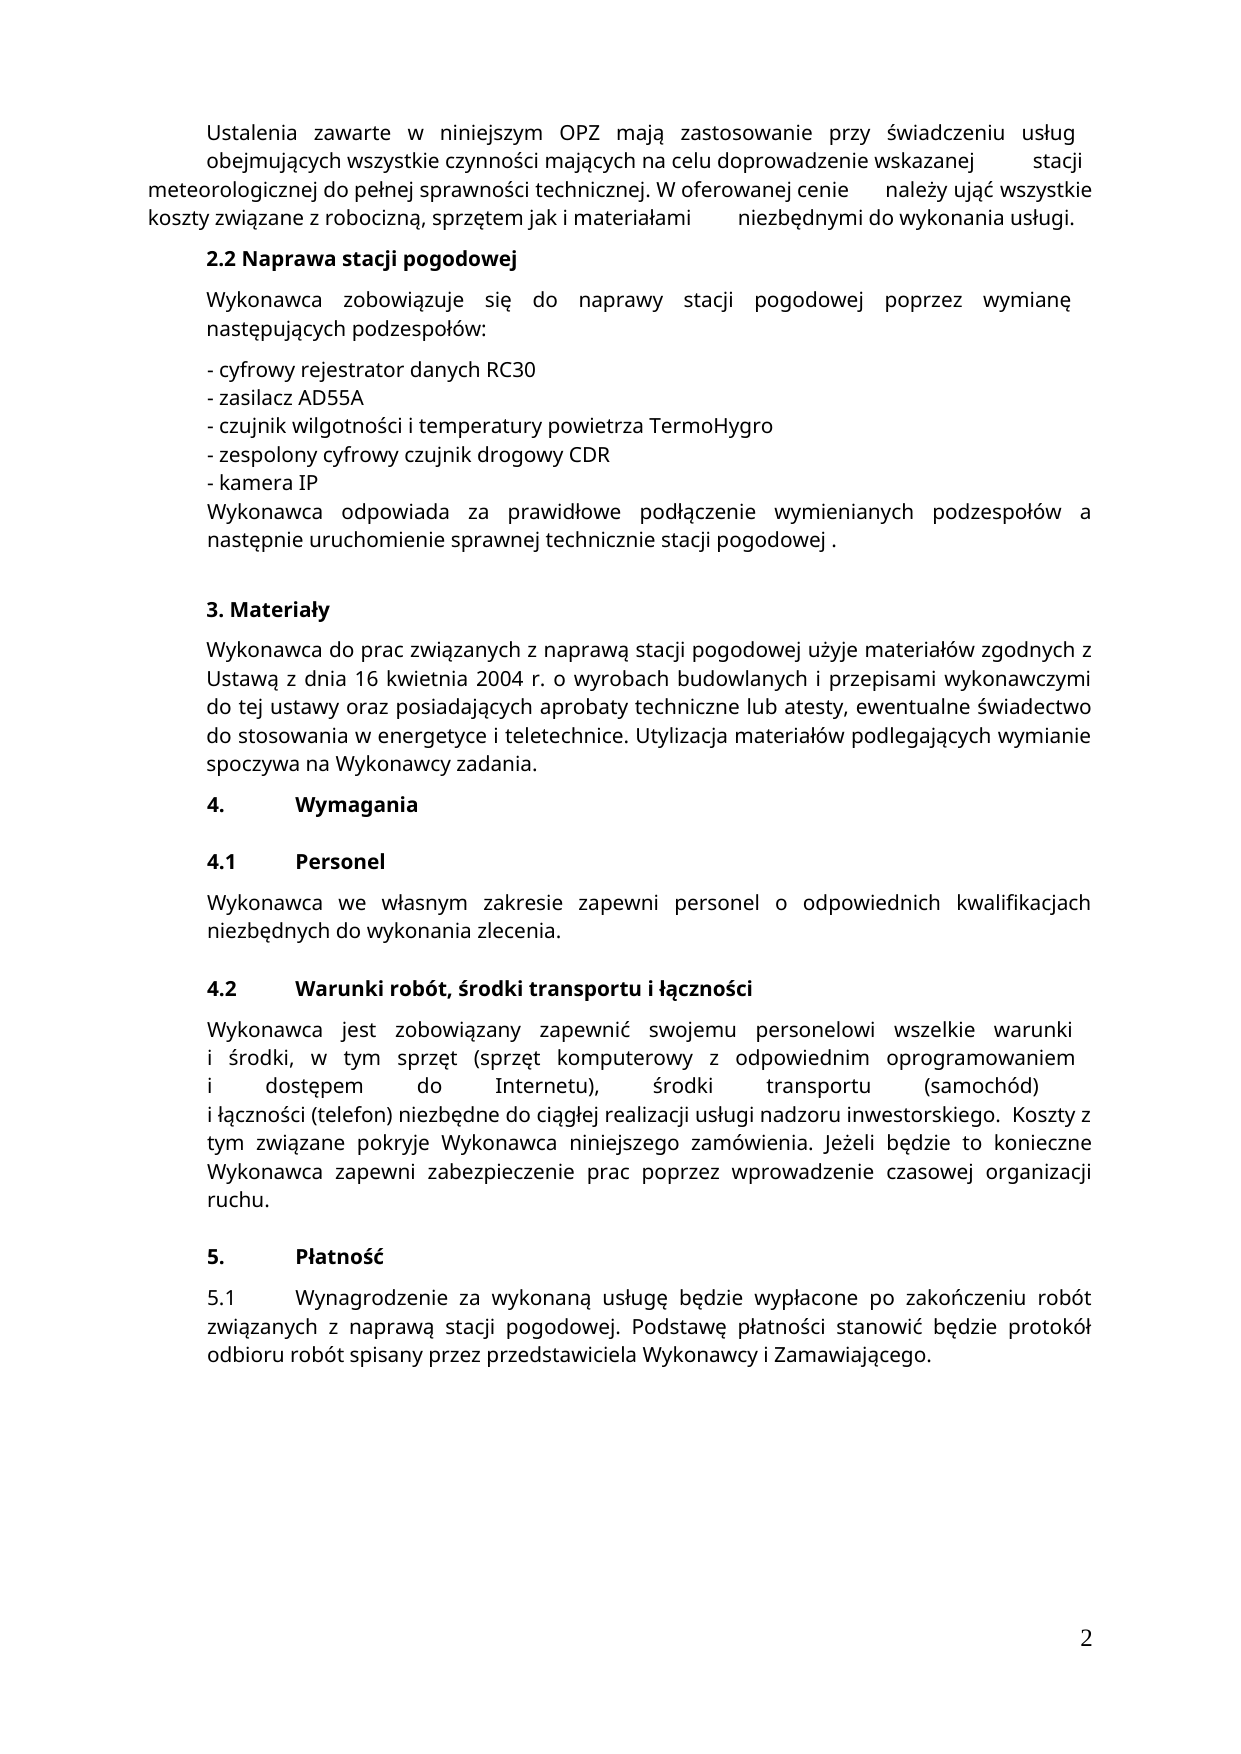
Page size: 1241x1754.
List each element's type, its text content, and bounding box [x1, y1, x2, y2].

text Wykonawca we własnym zakresie zapewni personel o odpowiednich kwalifikacjach niezbędnych do wykonania zlecenia. [207, 888, 1092, 945]
text Wykonawca jest zobowiązany zapewnić swojemu personelowi wszelkie warunki i środki, w tym sprzęt (sprzęt komputerowy z odpowiednim oprogramowaniem i dostępem do Internetu), środki transportu (samochód) i łączności (telefon) niezbędne do ciągłej realizacji usługi nadzoru inwestorskiego. Koszty z tym związane pokryje Wykonawca niniejszego zamówienia. Jeżeli będzie to konieczne Wykonawca zapewni zabezpieczenie prac poprzez wprowadzenie czasowej organizacji ruchu. [207, 1015, 1092, 1214]
text - zespolony cyfrowy czujnik drogowy CDR [207, 440, 1092, 468]
text Wykonawca odpowiada za prawidłowe podłączenie wymienianych podzespołów a następnie uruchomienie sprawnej technicznie stacji pogodowej . [207, 497, 1092, 554]
text 4. Wymagania [207, 790, 1092, 819]
text 3. Materiały [206, 595, 1092, 623]
text Ustalenia zawarte w niniejszym OPZ mają zastosowanie przy świadczeniu usług obejmujących wszystkie czynności mających na celu doprowadzenie wskazanej stacji meteorologicznej do pełnej sprawności technicznej. W oferowanej cenie należy ująć wszystkie koszty związane z robocizną, sprzętem jak i materiałami niezbędnymi do wykonania usługi. [148, 118, 1092, 232]
text 4.2 Warunki robót, środki transportu i łączności [207, 974, 1092, 1002]
text - czujnik wilgotności i temperatury powietrza TermoHygro [207, 412, 1092, 440]
text Wykonawca zobowiązuje się do naprawy stacji pogodowej poprzez wymianę następujących podzespołów: [148, 285, 1092, 342]
text - zasilacz AD55A [207, 383, 1092, 412]
text 2.2 Naprawa stacji pogodowej [206, 244, 1092, 273]
text Wykonawca do prac związanych z naprawą stacji pogodowej użyje materiałów zgodnych z Ustawą z dnia 16 kwietnia 2004 r. o wyrobach budowlanych i przepisami wykonawczymi do tej ustawy oraz posiadających aprobaty techniczne lub atesty, ewentualne świadectwo do stosowania w energetyce i teletechnice. Utylizacja materiałów podlegających wymianie spoczywa na Wykonawcy zadania. [206, 636, 1092, 778]
text 4.1 Personel [207, 847, 1092, 876]
text - kamera IP [207, 468, 1092, 497]
text 5.1 Wynagrodzenie za wykonaną usługę będzie wypłacone po zakończeniu robót związanych z naprawą stacji pogodowej. Podstawę płatności stanowić będzie protokół odbioru robót spisany przez przedstawiciela Wykonawcy i Zamawiającego. [207, 1283, 1092, 1369]
text - cyfrowy rejestrator danych RC30 [207, 355, 1092, 383]
text 5. Płatność [207, 1242, 1092, 1271]
